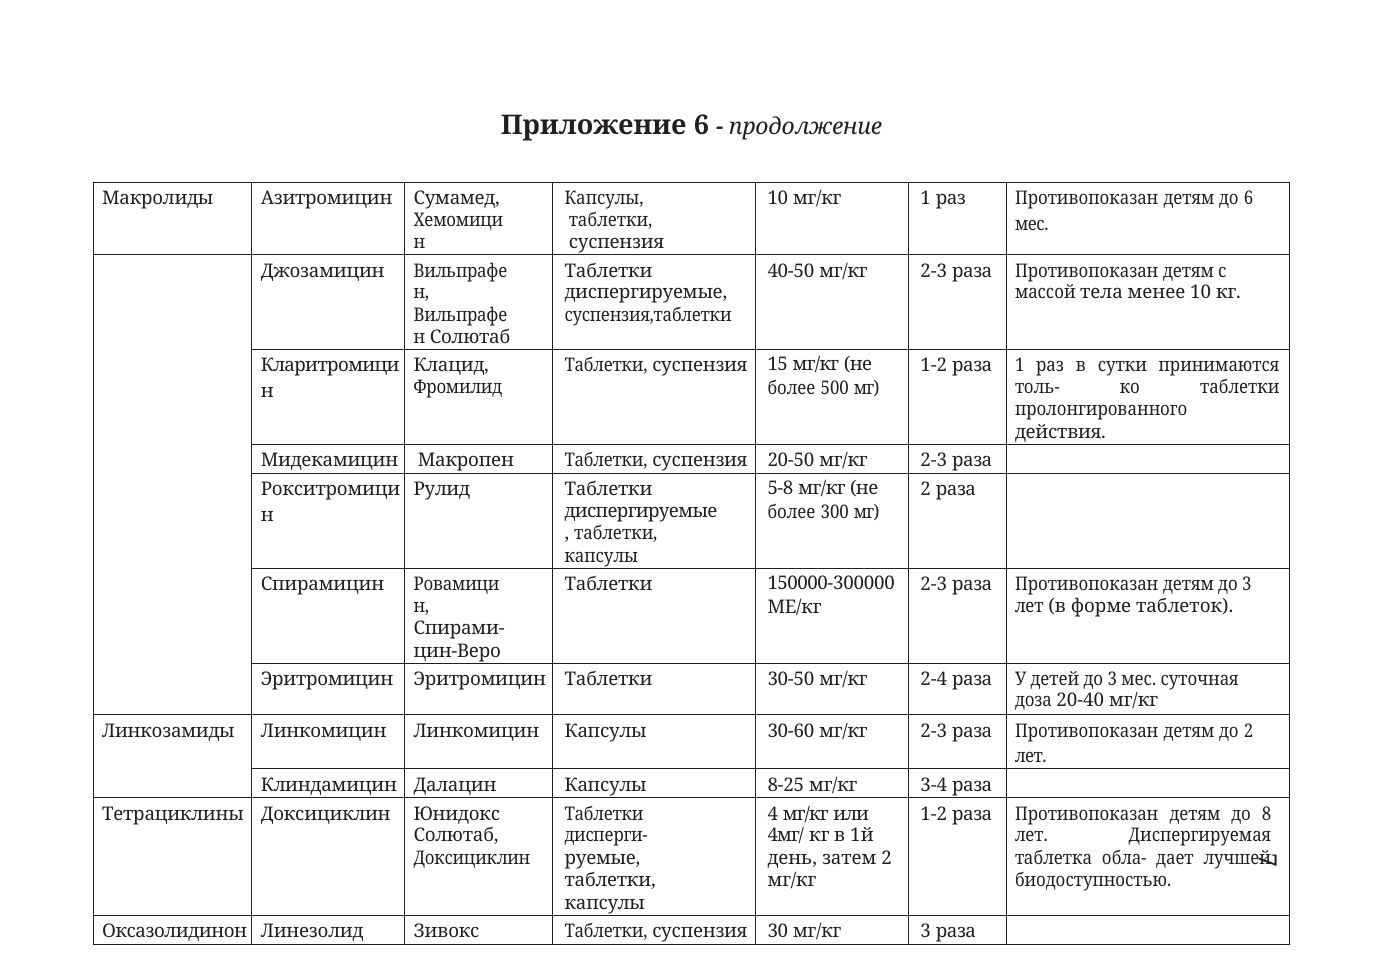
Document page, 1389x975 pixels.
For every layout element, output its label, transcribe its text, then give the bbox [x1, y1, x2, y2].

table_cell Противопоказан детям до 3 лет (в форме таблеток). [1007, 569, 1289, 662]
table_cell 150000-300000 МЕ/кг [756, 569, 908, 662]
table_cell У детей до 3 мес. суточная доза 20-40 мг/кг [1007, 664, 1289, 714]
table_cell 15 мг/кг (не более 500 мг) [756, 350, 908, 444]
table_cell 4 мг/кг или 4мг/ кг в 1й день, затем 2 мг/кг [756, 798, 908, 914]
table_cell Противопоказан детям до 8 лет. Диспергируемая таблетка обла- дает лучшей биодоступностью. [1007, 798, 1289, 914]
table_cell Джозамицин [252, 255, 404, 349]
table_cell Оксазолидиноны [94, 916, 251, 944]
table_cell Зивокс [405, 916, 552, 944]
table_cell Противопоказан детям до 2 лет. [1007, 715, 1289, 768]
table_cell Таблетки диспергируемые, таблетки, капсулы [553, 474, 755, 568]
table_cell 1-2 раза [909, 350, 1006, 444]
table_cell Эритромицин [405, 664, 552, 714]
table_cell Макропен [405, 445, 552, 473]
table_cell 2-4 раза [909, 664, 1006, 714]
table_cell Таблетки [553, 569, 755, 662]
table_cell [1007, 474, 1289, 568]
table_cell Капсулы [553, 715, 755, 768]
text Приложение 6 - продолжение [88, 106, 1294, 142]
table_cell 1-2 раза [909, 798, 1006, 914]
table_cell 2-3 раза [909, 255, 1006, 349]
table_cell [1007, 916, 1289, 944]
table_cell Клацид, Фромилид [405, 350, 552, 444]
table_cell Кларитромицин [252, 350, 404, 444]
table_cell Клиндамицин [252, 769, 404, 797]
table_cell 20-50 мг/кг [756, 445, 908, 473]
table_cell Таблетки, суспензия [553, 916, 755, 944]
table_cell Спирамицин [252, 569, 404, 662]
table_cell 2-3 раза [909, 569, 1006, 662]
table_header 1 раз [909, 183, 1006, 254]
table_cell Капсулы [553, 769, 755, 797]
table_cell 3-4 раза [909, 769, 1006, 797]
table_cell Линкомицин [405, 715, 552, 768]
table_cell Вильпрафен, Вильпрафен Солютаб [405, 255, 552, 349]
table_cell Эритромицин [252, 664, 404, 714]
table_cell Таблетки дисперги- руемые, таблетки, капсулы [553, 798, 755, 914]
table_cell [94, 255, 251, 714]
table_cell 30-50 мг/кг [756, 664, 908, 714]
table_cell Рокситромицин [252, 474, 404, 568]
table_cell [1007, 769, 1289, 797]
table_header Макролиды [94, 183, 251, 254]
table_cell Линезолид [252, 916, 404, 944]
table_cell Противопоказан детям с массой тела менее 10 кг. [1007, 255, 1289, 349]
table_cell 8-25 мг/кг [756, 769, 908, 797]
table_cell 30-60 мг/кг [756, 715, 908, 768]
table_cell 30 мг/кг [756, 916, 908, 944]
table_cell 2-3 раза [909, 715, 1006, 768]
table_header Противопоказан детям до 6 мес. [1007, 183, 1289, 254]
table_cell Доксициклин [252, 798, 404, 914]
table_cell Далацин [405, 769, 552, 797]
table_cell Ровамицин, Спирами- цин-Веро [405, 569, 552, 662]
table_cell Тетрациклины [94, 798, 251, 914]
table_header Азитромицин [252, 183, 404, 254]
table_cell Рулид [405, 474, 552, 568]
table_cell 40-50 мг/кг [756, 255, 908, 349]
table_cell Мидекамицин [252, 445, 404, 473]
table_cell 5-8 мг/кг (не более 300 мг) [756, 474, 908, 568]
table_header Капсулы, таблетки, суспензия [553, 183, 755, 254]
table_header Сумамед, Хемомицин [405, 183, 552, 254]
table_cell 3 раза [909, 916, 1006, 944]
table_cell Таблетки диспергируемые, cуспензия,таблетки [553, 255, 755, 349]
table_cell Линкомицин [252, 715, 404, 768]
table_cell Таблетки [553, 664, 755, 714]
table_cell Юнидокс Солютаб, Доксициклин [405, 798, 552, 914]
table_cell Таблетки, суспензия [553, 445, 755, 473]
table_cell 2 раза [909, 474, 1006, 568]
table_cell 1 раз в сутки принимаются толь- ко таблетки пролонгированного действия. [1007, 350, 1289, 444]
table_cell 2-3 раза [909, 445, 1006, 473]
table_cell [1007, 445, 1289, 473]
table_cell Линкозамиды [94, 715, 251, 797]
table_cell Таблетки, суспензия [553, 350, 755, 444]
table_header 10 мг/кг [756, 183, 908, 254]
